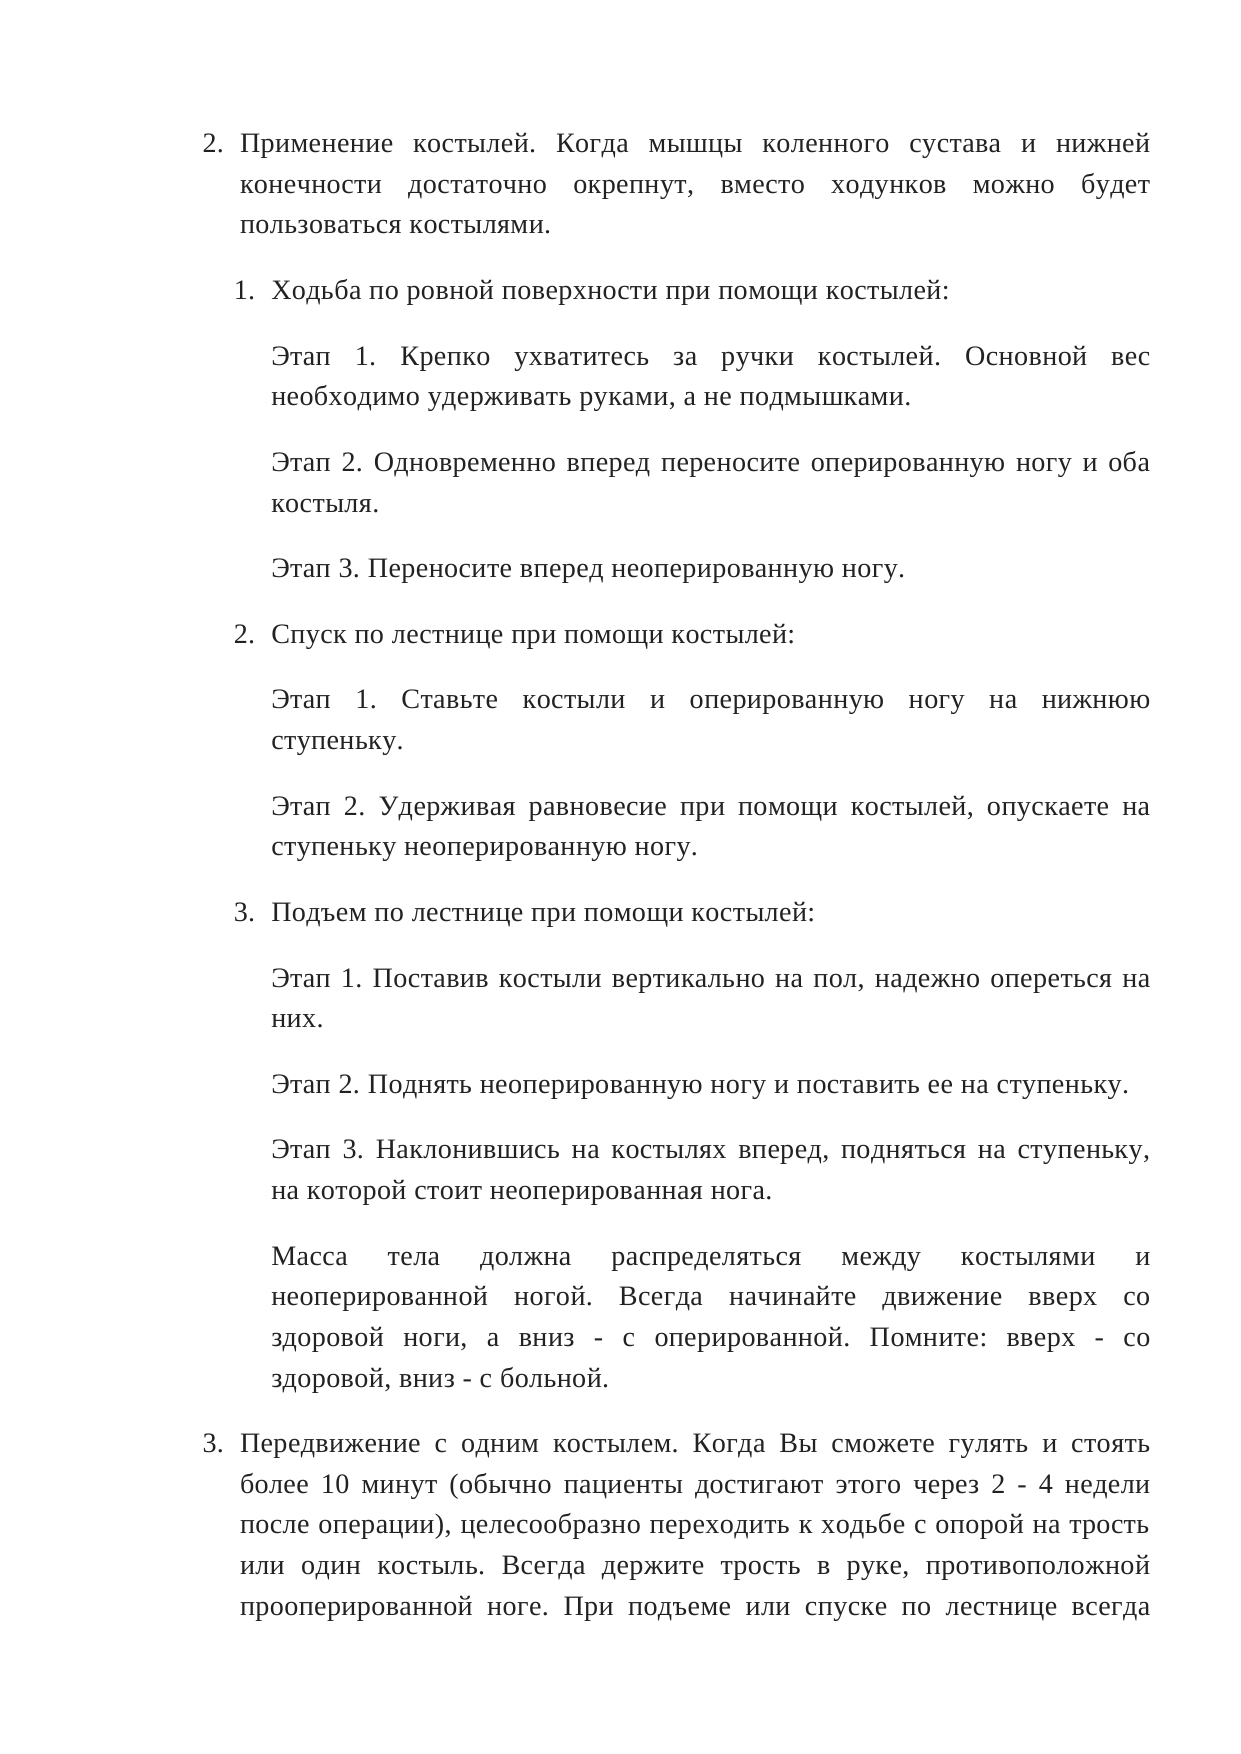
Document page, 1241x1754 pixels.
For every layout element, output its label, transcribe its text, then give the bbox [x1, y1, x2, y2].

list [202, 1418, 1152, 1621]
text Этап 2. Поднять неоперированную ногу и поставить ее на ступеньку. [271, 1059, 1152, 1099]
text Этап 2. Одновременно вперед переносите оперированную ногу и оба костыля. [271, 437, 1152, 518]
text Этап 3. Наклонившись на костылях вперед, подняться на ступеньку, на которой стоит неоперированная нога. [271, 1124, 1152, 1206]
text Этап 1. Ставьте костыли и оперированную ногу на нижнюю ступеньку. [271, 674, 1152, 756]
text Этап 1. Поставив костыли вертикально на пол, надежно опереться на них. [271, 952, 1152, 1034]
text Этап 3. Переносите вперед неоперированную ногу. [271, 543, 1152, 584]
text Масса тела должна распределяться между костылями и неоперированной ногой. Всегда начинайте движение вверх со здоровой ноги, а вниз - с оперированной. Помните: вверх - со здоровой, вниз - с больной. [271, 1231, 1152, 1393]
text Этап 1. Крепко ухватитесь за ручки костылей. Основной вес необходимо удерживать руками, а не подмышками. [271, 331, 1152, 412]
list Применение костылей. Когда мышцы коленного сустава и нижней конечности достаточно окрепнут, вместо ходунков можно будет пользоваться костылями. [202, 118, 1152, 240]
list Ходьба по ровной поверхности при помощи костылей: [233, 265, 1152, 306]
list Спуск по лестнице при помощи костылей: [233, 609, 1152, 649]
text Этап 2. Удерживая равновесие при помощи костылей, опускаете на ступеньку неоперированную ногу. [271, 781, 1152, 862]
list Подъем по лестнице при помощи костылей: [233, 887, 1152, 927]
